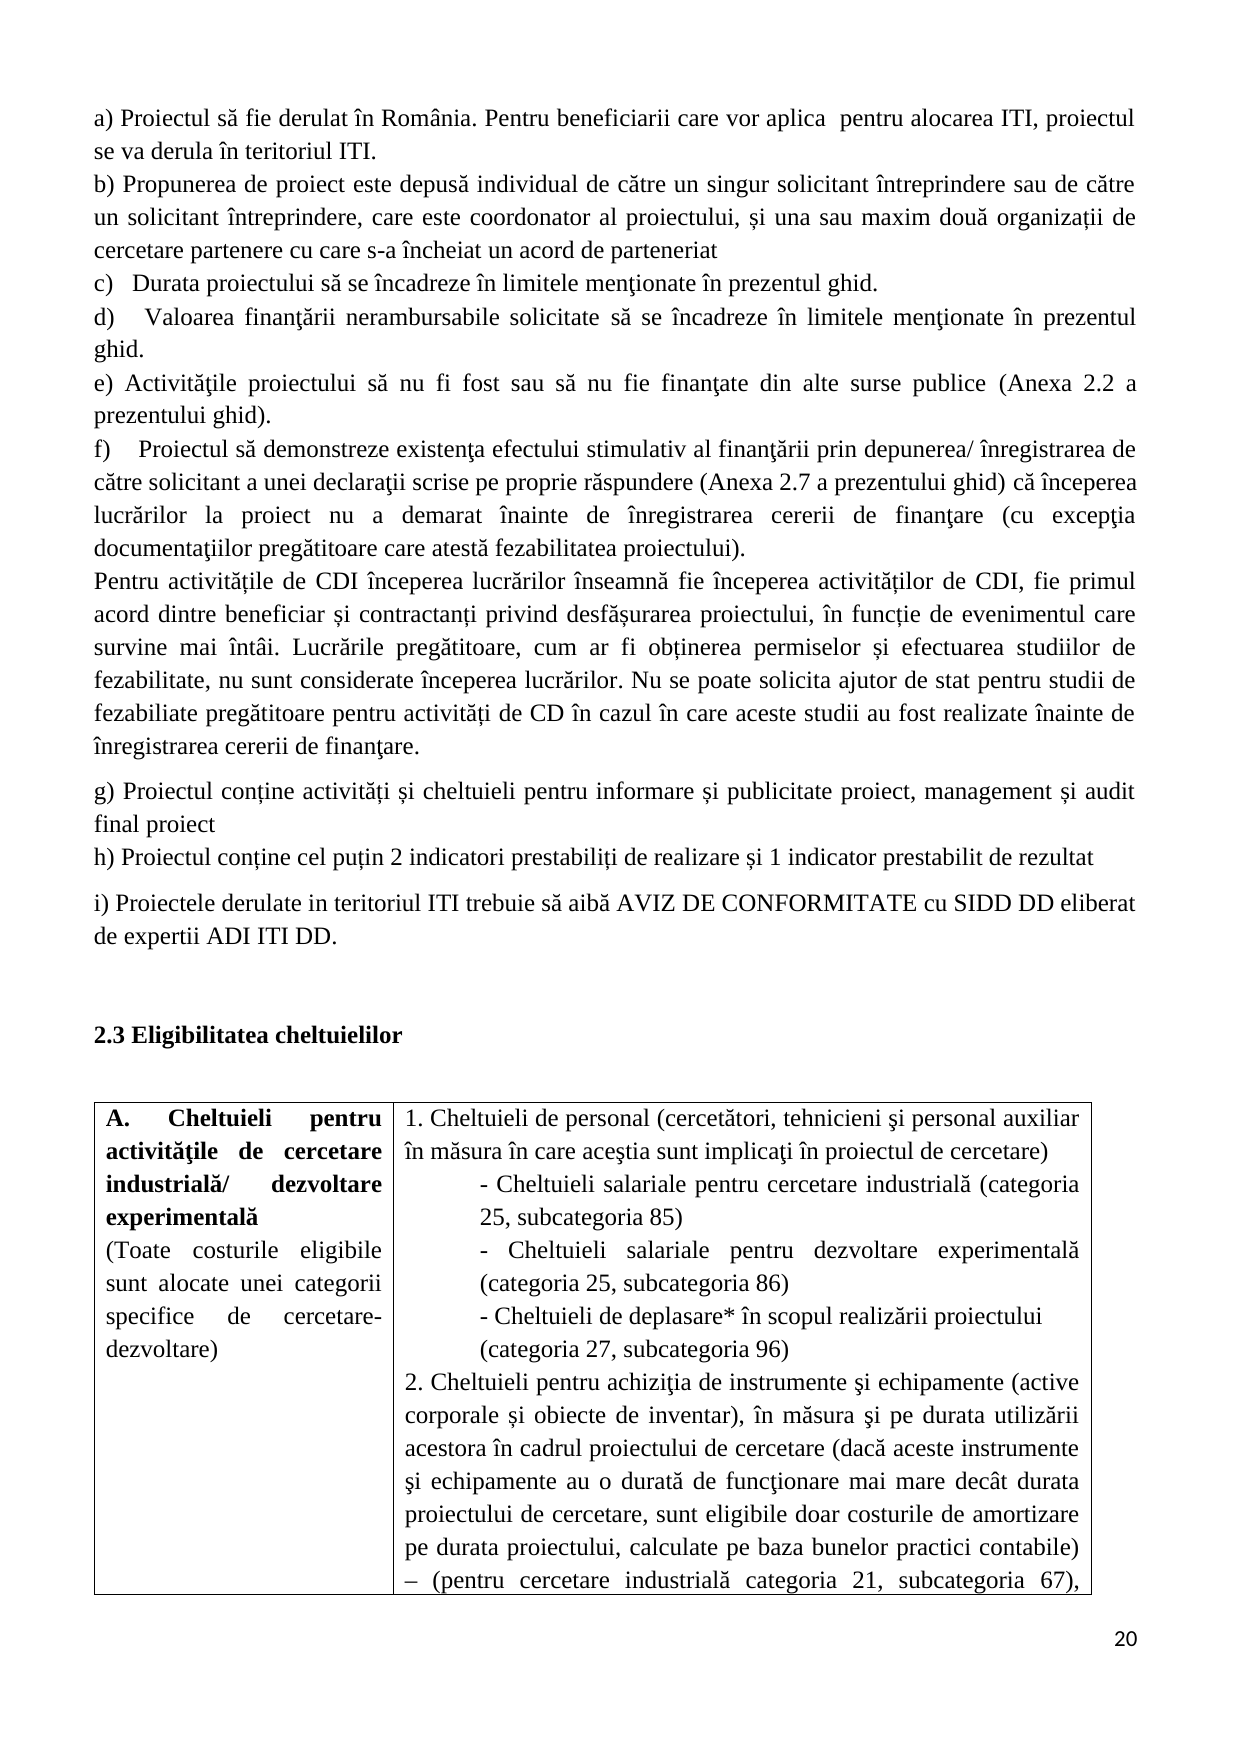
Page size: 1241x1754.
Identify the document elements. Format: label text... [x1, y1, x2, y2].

text 2.3 Eligibilitatea cheltuielilor [94, 1020, 1137, 1049]
text g) Proiectul conține activități și cheltuieli pentru informare și publicitate proiect, management și audit final proiect [94, 776, 1137, 838]
text b) Propunerea de proiect este depusă individual de către un singur solicitant întreprindere sau de către un solicitant întreprindere, care este coordonator al proiectului, și una sau maxim două organizații de cercetare partenere cu care s-a încheiat un acord de parteneriat [94, 169, 1137, 264]
text c) Durata proiectului să se încadreze în limitele menţionate în prezentul ghid. [94, 268, 1137, 297]
text a) Proiectul să fie derulat în România. Pentru beneficiarii care vor aplica pentru alocarea ITI, proiectul se va derula în teritoriul ITI. [94, 103, 1137, 165]
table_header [394, 1103, 1091, 1594]
text h) Proiectul conține cel puțin 2 indicatori prestabiliți de realizare și 1 indicator prestabilit de rezultat [94, 842, 1137, 871]
text d) Valoarea finanţării nerambursabile solicitate să se încadreze în limitele menţionate în prezentul ghid. [94, 302, 1137, 363]
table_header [95, 1103, 393, 1594]
text e) Activităţile proiectului să nu fi fost sau să nu fie finanţate din alte surse publice (Anexa 2.2 a prezentului ghid). [94, 368, 1137, 429]
text f) Proiectul să demonstreze existenţa efectului stimulativ al finanţării prin depunerea/ înregistrarea de către solicitant a unei declaraţii scrise pe proprie răspundere (Anexa 2.7 a prezentului ghid) că începerea lucrărilor la proiect nu a demarat înainte de înregistrarea cererii de finanţare (cu excepţia documentaţiilor pregătitoare care atestă fezabilitatea proiectului). [94, 434, 1137, 561]
text i) Proiectele derulate in teritoriul ITI trebuie să aibă AVIZ DE CONFORMITATE cu SIDD DD eliberat de expertii ADI ITI DD. [94, 888, 1137, 950]
text Pentru activitățile de CDI începerea lucrărilor înseamnă fie începerea activităților de CDI, fie primul acord dintre beneficiar și contractanți privind desfășurarea proiectului, în funcție de evenimentul care survine mai întâi. Lucrările pregătitoare, cum ar fi obținerea permiselor și efectuarea studiilor de fezabilitate, nu sunt considerate începerea lucrărilor. Nu se poate solicita ajutor de stat pentru studii de fezabiliate pregătitoare pentru activități de CD în cazul în care aceste studii au fost realizate înainte de înregistrarea cererii de finanţare. [94, 566, 1137, 759]
